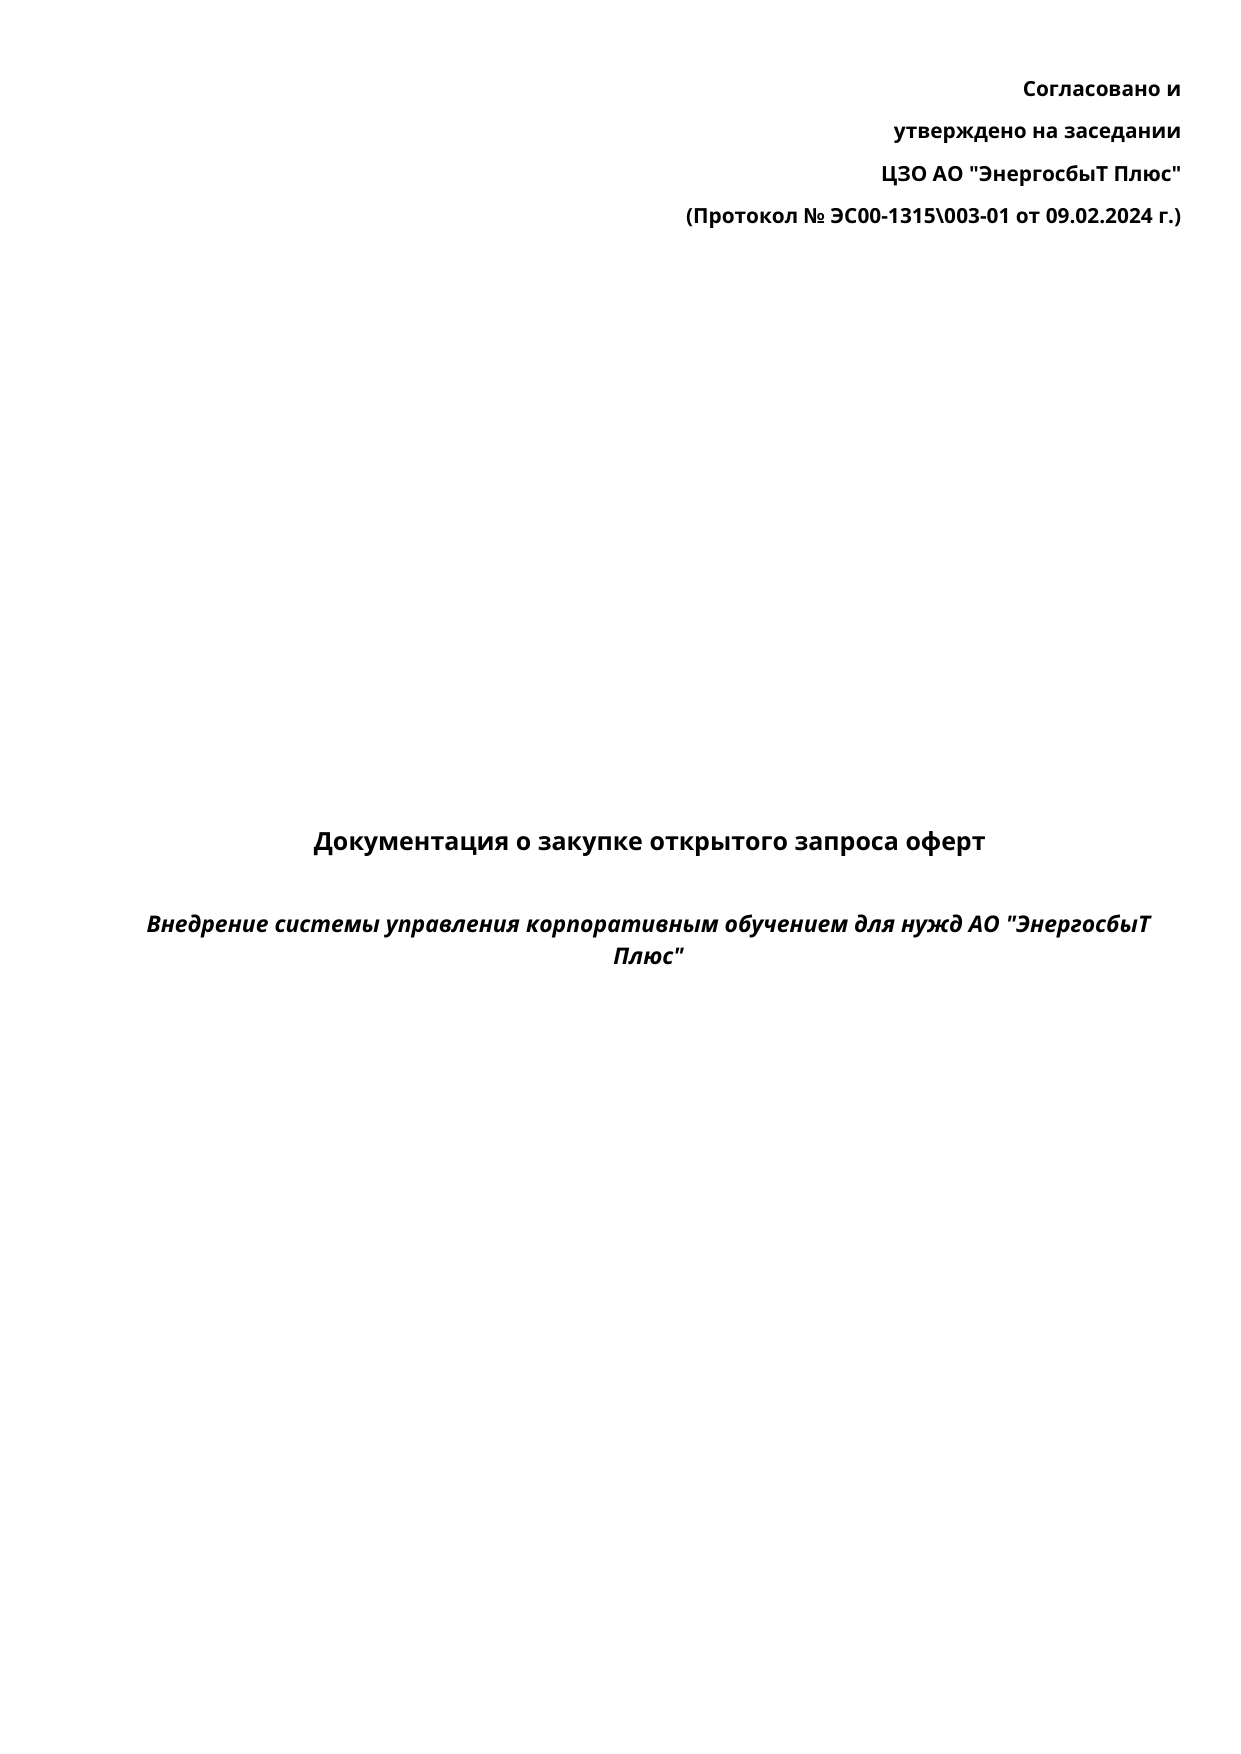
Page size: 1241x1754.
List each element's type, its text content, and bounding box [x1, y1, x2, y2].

text ЦЗО АО "ЭнергосбыТ Плюс" [474, 159, 1181, 187]
text утверждено на заседании [474, 116, 1181, 145]
text Согласовано и [474, 74, 1181, 102]
text (Протокол № ЭС00-1315\003-01 от 09.02.2024 г.) [474, 202, 1181, 230]
text Документация о закупке открытого запроса оферт [118, 823, 1181, 857]
text Внедрение системы управления корпоративным обучением для нужд АО "ЭнергосбыТ Плюс" [118, 908, 1181, 971]
